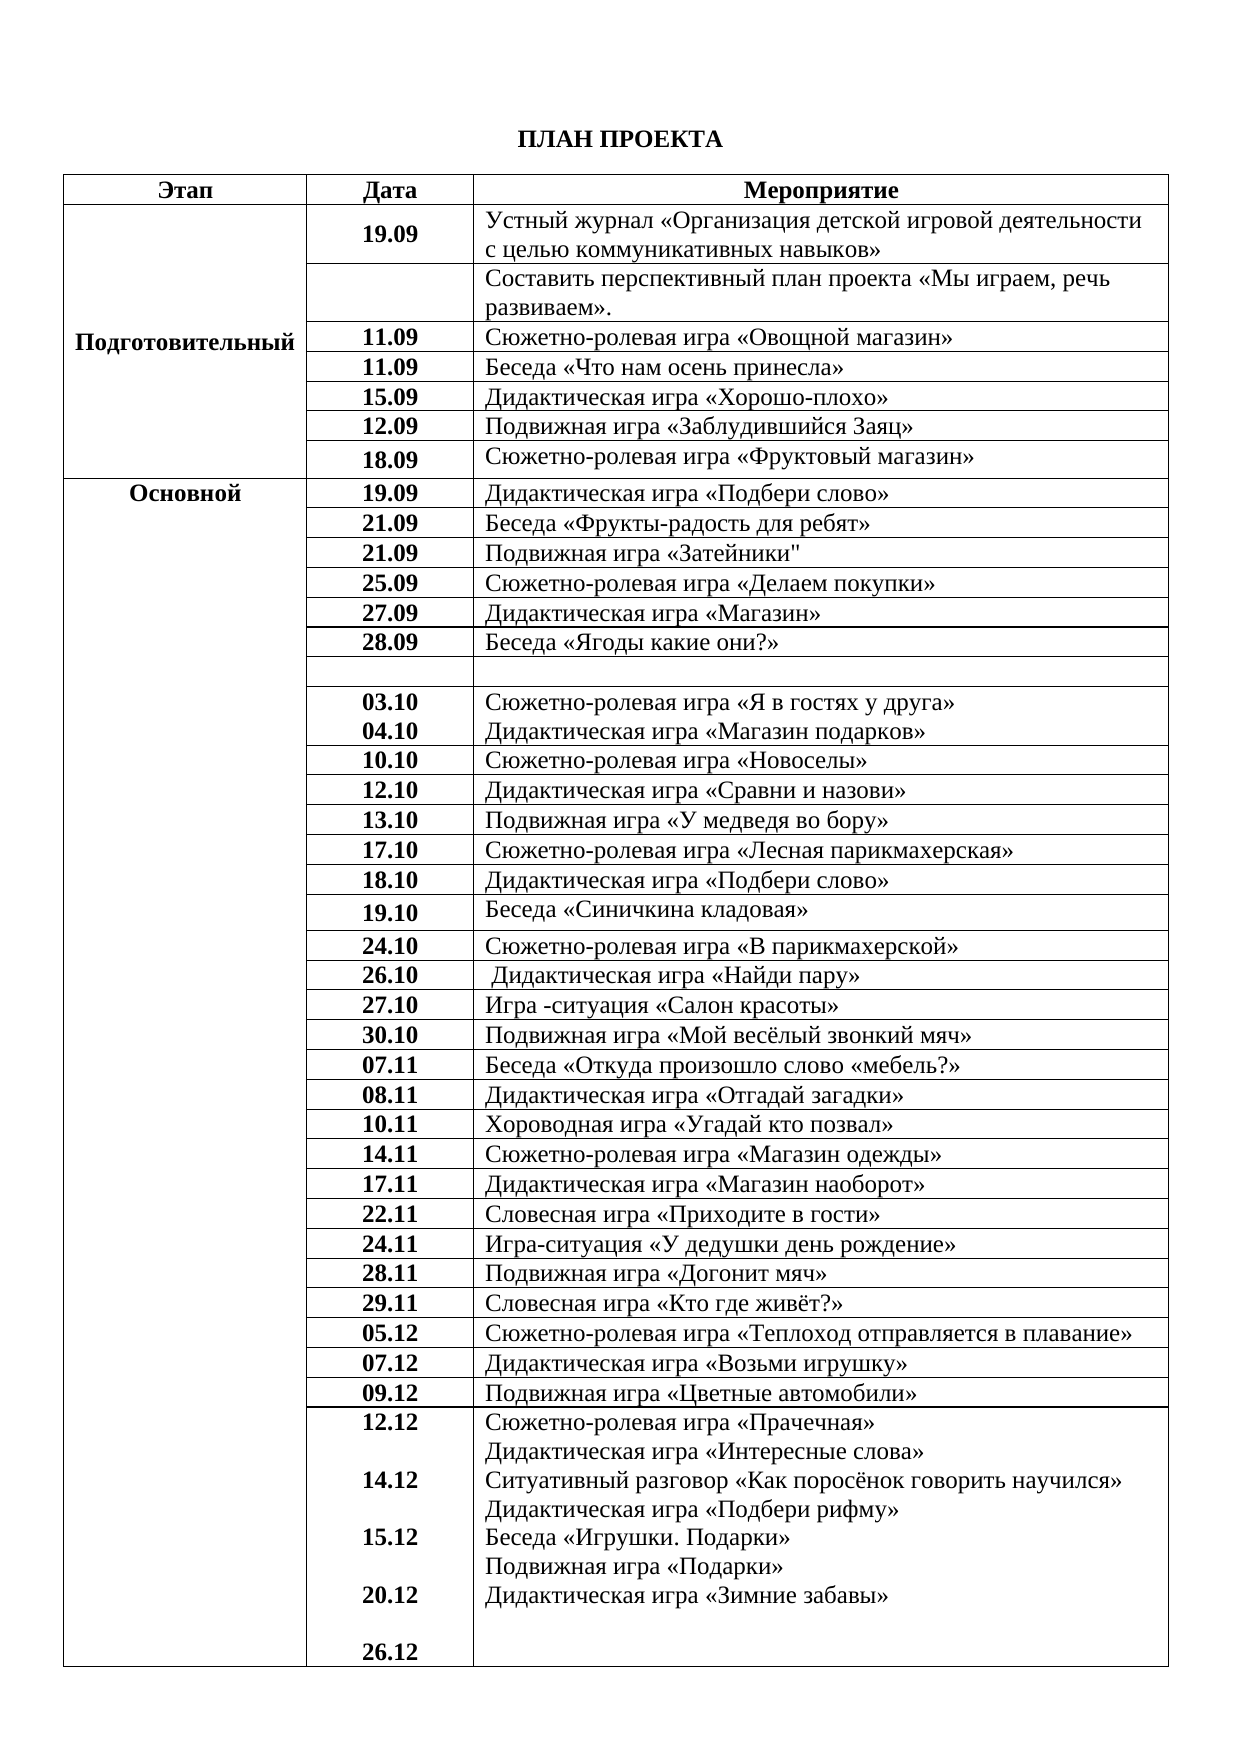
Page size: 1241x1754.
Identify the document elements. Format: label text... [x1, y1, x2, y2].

table_cell Сюжетно-ролевая игра «В парикмахерской» [474, 931, 1168, 959]
table_cell 15.09 [307, 382, 473, 410]
table_cell Беседа «Откуда произошло слово «мебель?» [474, 1050, 1168, 1079]
table_header Этап [64, 175, 306, 204]
table_cell Составить перспективный план проекта «Мы играем, речь развиваем». [474, 264, 1168, 321]
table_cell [307, 1408, 473, 1666]
table_cell Словесная игра «Кто где живёт?» [474, 1288, 1168, 1317]
table_cell 08.11 [307, 1080, 473, 1108]
table_cell [307, 264, 473, 321]
table_cell 21.09 [307, 508, 473, 537]
table_cell Сюжетно-ролевая игра «Овощной магазин» [474, 322, 1168, 351]
table_cell Дидактическая игра «Хорошо-плохо» [474, 382, 1168, 410]
table_cell 24.11 [307, 1229, 473, 1257]
table_cell [474, 657, 1168, 686]
table_cell Дидактическая игра «Сравни и назови» [474, 775, 1168, 804]
table_cell Игра-ситуация «У дедушки день рождение» [474, 1229, 1168, 1257]
table_cell Беседа «Фрукты-радость для ребят» [474, 508, 1168, 537]
table_cell Подвижная игра «Затейники" [474, 538, 1168, 567]
table_cell 14.11 [307, 1139, 473, 1168]
table_cell 29.11 [307, 1288, 473, 1317]
table_cell 11.09 [307, 352, 473, 381]
table_cell 17.11 [307, 1169, 473, 1198]
table_cell 05.12 [307, 1318, 473, 1347]
table_cell Словесная игра «Приходите в гости» [474, 1199, 1168, 1228]
table_cell 27.10 [307, 990, 473, 1019]
table_cell Основной [64, 479, 306, 1666]
table_cell 28.09 [307, 628, 473, 656]
table_cell 10.10 [307, 746, 473, 774]
table_cell Сюжетно-ролевая игра «Я в гостях у друга» Дидактическая игра «Магазин подарков» [474, 687, 1168, 744]
table_cell Сюжетно-ролевая игра «Фруктовый магазин» [474, 441, 1168, 477]
table_cell Сюжетно-ролевая игра «Магазин одежды» [474, 1139, 1168, 1168]
table_cell 26.10 [307, 961, 473, 989]
table_cell Дидактическая игра «Отгадай загадки» [474, 1080, 1168, 1108]
table_cell Сюжетно-ролевая игра «Новоселы» [474, 746, 1168, 774]
table_cell 25.09 [307, 568, 473, 597]
table_cell [307, 657, 473, 686]
table_cell Устный журнал «Организация детской игровой деятельности с целью коммуникативных навыков» [474, 205, 1168, 262]
table_cell 27.09 [307, 598, 473, 626]
table_cell 19.09 [307, 205, 473, 262]
table_cell Подвижная игра «Мой весёлый звонкий мяч» [474, 1020, 1168, 1049]
table_cell 18.09 [307, 441, 473, 477]
table_cell Сюжетно-ролевая игра «Теплоход отправляется в плавание» [474, 1318, 1168, 1347]
table_cell Подвижная игра «У медведя во бору» [474, 805, 1168, 834]
table_cell 21.09 [307, 538, 473, 567]
table_cell Сюжетно-ролевая игра «Лесная парикмахерская» [474, 835, 1168, 864]
table_cell 19.09 [307, 479, 473, 507]
text ПЛАН ПРОЕКТА [75, 124, 1165, 153]
table_cell 09.12 [307, 1378, 473, 1406]
table_cell 30.10 [307, 1020, 473, 1049]
table_cell Хороводная игра «Угадай кто позвал» [474, 1110, 1168, 1138]
table_header Мероприятие [474, 175, 1168, 204]
table_cell 18.10 [307, 865, 473, 893]
table_cell 11.09 [307, 322, 473, 351]
table_header Дата [307, 175, 473, 204]
table_cell Беседа «Ягоды какие они?» [474, 628, 1168, 656]
table_cell Подвижная игра «Догонит мяч» [474, 1259, 1168, 1287]
table_cell 12.09 [307, 411, 473, 440]
table_cell 12.10 [307, 775, 473, 804]
table_cell Дидактическая игра «Магазин наоборот» [474, 1169, 1168, 1198]
table_cell 07.12 [307, 1348, 473, 1377]
table_cell 28.11 [307, 1259, 473, 1287]
table_cell Дидактическая игра «Подбери слово» [474, 479, 1168, 507]
table_cell Подвижная игра «Заблудившийся Заяц» [474, 411, 1168, 440]
table_cell Беседа «Что нам осень принесла» [474, 352, 1168, 381]
table_cell 10.11 [307, 1110, 473, 1138]
table_cell Игра -ситуация «Салон красоты» [474, 990, 1168, 1019]
table_cell 17.10 [307, 835, 473, 864]
table_cell Дидактическая игра «Подбери слово» [474, 865, 1168, 893]
table_cell Подготовительный [64, 205, 306, 477]
table_cell 22.11 [307, 1199, 473, 1228]
table_cell Сюжетно-ролевая игра «Делаем покупки» [474, 568, 1168, 597]
table_cell Подвижная игра «Цветные автомобили» [474, 1378, 1168, 1406]
table_cell 03.10 04.10 [307, 687, 473, 744]
table_cell Дидактическая игра «Магазин» [474, 598, 1168, 626]
table_cell 24.10 [307, 931, 473, 959]
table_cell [474, 1408, 1168, 1666]
table_cell 19.10 [307, 895, 473, 930]
table_cell Беседа «Синичкина кладовая» [474, 895, 1168, 930]
table_cell Дидактическая игра «Возьми игрушку» [474, 1348, 1168, 1377]
table_cell 07.11 [307, 1050, 473, 1079]
table_cell Дидактическая игра «Найди пару» [474, 961, 1168, 989]
table_cell 13.10 [307, 805, 473, 834]
